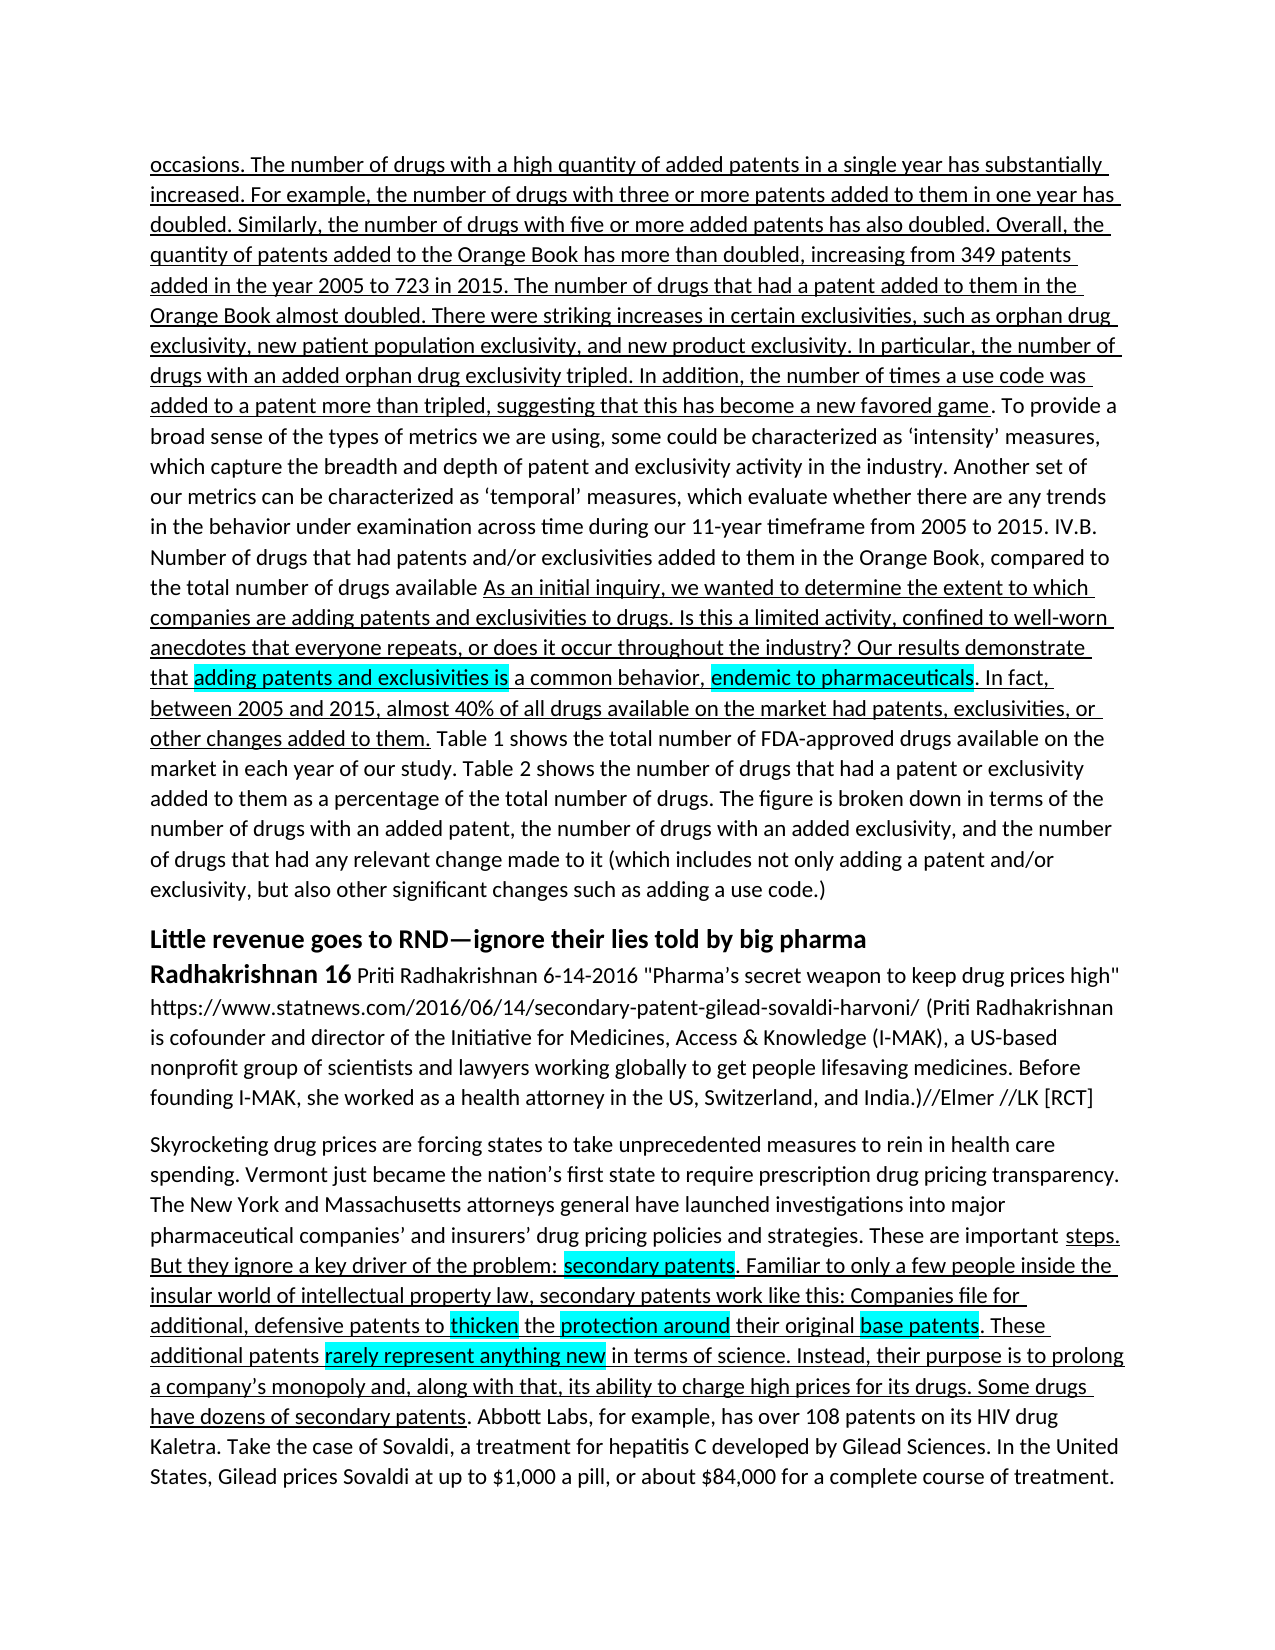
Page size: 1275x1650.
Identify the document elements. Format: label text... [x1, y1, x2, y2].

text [150, 1367, 1125, 1491]
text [150, 150, 1125, 903]
text Radhakrishnan 16 Priti Radhakrishnan 6-14-2016 "Pharma’s secret weapon to keep drug prices high" https://www.statnews.com/2016/06/14/secondary-patent-gilead-sovaldi-harvoni/ (Priti Radhakrishnan is cofounder and director of the Initiative for Medicines, Access & Knowledge (I-MAK), a US-based nonprofit group of scientists and lawyers working globally to get people lifesaving medicines. Before founding I-MAK, she worked as a health attorney in the US, Switzerland, and India.)//Elmer //LK [RCT] [150, 957, 1125, 1111]
subtitle Little revenue goes to RND—ignore their lies told by big pharma [150, 922, 1125, 955]
